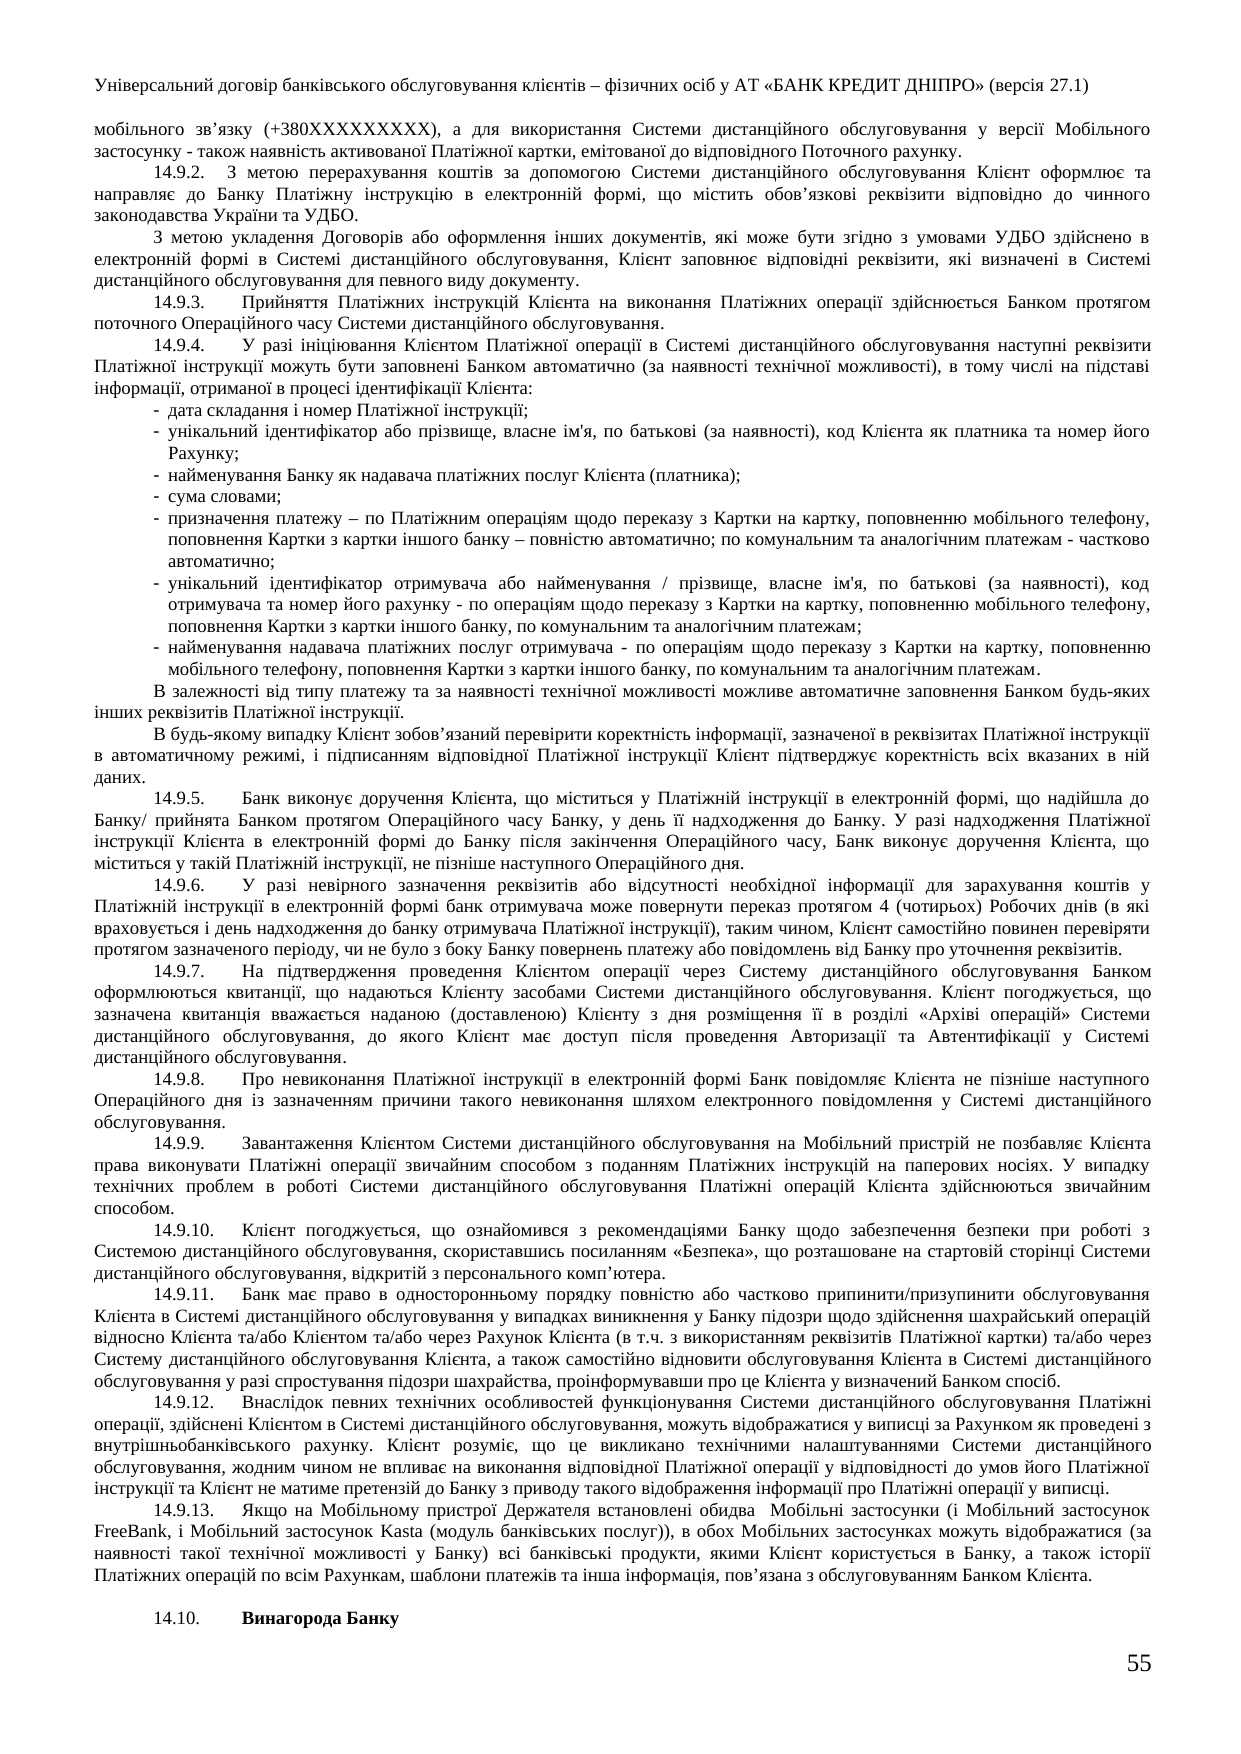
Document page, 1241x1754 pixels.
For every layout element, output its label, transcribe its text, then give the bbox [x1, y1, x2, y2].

list Про невиконання Платіжної інструкції в електронній формі Банк повідомляє Клієнта не пізніше наступного Операційного дня із зазначенням причини такого невиконання шляхом електронного повідомлення у Системі дистанційного обслуговування. [94, 1068, 1152, 1132]
text В залежності від типу платежу та за наявності технічної можливості можливе автоматичне заповнення Банком будь-яких інших реквізитів Платіжної інструкції. [94, 679, 1152, 723]
text З метою укладення Договорів або оформлення інших документів, які може бути згідно з умовами УДБО здійснено в електронній формі в Системі дистанційного обслуговування, Клієнт заповнює відповідні реквізити, які визначені в Системі дистанційного обслуговування для певного виду документу. [94, 226, 1152, 291]
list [94, 118, 1152, 161]
list найменування Банку як надавача платіжних послуг Клієнта (платника); [153, 463, 1152, 485]
list унікальний ідентифікатор отримувача або найменування / прізвище, власне ім'я, по батькові (за наявності), код отримувача та номер його рахунку - по операціям щодо переказу з Картки на картку, поповненню мобільного телефону, поповнення Картки з картки іншого банку, по комунальним та аналогічним платежам; [153, 571, 1152, 636]
list Завантаження Клієнтом Системи дистанційного обслуговування на Мобільний пристрій не позбавляє Клієнта права виконувати Платіжні операції звичайним способом з поданням Платіжних інструкцій на паперових носіях. У випадку технічних проблем в роботі Системи дистанційного обслуговування Платіжні операцій Клієнта здійснюються звичайним способом. [94, 1132, 1152, 1218]
list З метою перерахування коштів за допомогою Системи дистанційного обслуговування Клієнт оформлює та направляє до Банку Платіжну інструкцію в електронній формі, що містить обов’язкові реквізити відповідно до чинного законодавства України та УДБО. [94, 161, 1152, 226]
list Винагорода Банку [94, 1607, 1152, 1628]
list У разі невірного зазначення реквізитів або відсутності необхідної інформації для зарахування коштів у Платіжній інструкції в електронній формі банк отримувача може повернути переказ протягом 4 (чотирьох) Робочих днів (в які враховується і день надходження до банку отримувача Платіжної інструкції), таким чином, Клієнт самостійно повинен перевіряти протягом зазначеного періоду, чи не було з боку Банку повернень платежу або повідомлень від Банку про уточнення реквізитів. [94, 873, 1152, 960]
list На підтвердження проведення Клієнтом операції через Систему дистанційного обслуговування Банком оформлюються квитанції, що надаються Клієнту засобами Системи дистанційного обслуговування. Клієнт погоджується, що зазначена квитанція вважається наданою (доставленою) Клієнту з дня розміщення її в розділі «Архіві операцій» Системи дистанційного обслуговування, до якого Клієнт має доступ після проведення Авторизації та Автентифікації у Системі дистанційного обслуговування. [94, 960, 1152, 1068]
list унікальний ідентифікатор або прізвище, власне ім'я, по батькові (за наявності), код Клієнта як платника та номер його Рахунку; [153, 420, 1152, 463]
list Клієнт погоджується, що ознайомився з рекомендаціями Банку щодо забезпечення безпеки при роботі з Системою дистанційного обслуговування, скориставшись посиланням «Безпека», що розташоване на стартовій сторінці Системи дистанційного обслуговування, відкритій з персонального комп’ютера. [94, 1218, 1152, 1283]
list дата складання і номер Платіжної інструкції; [153, 398, 1152, 420]
list Якщо на Мобільному пристрої Держателя встановлені обидва Мобільні застосунки (і Мобільний застосунок FreeBank, і Мобільний застосунок Kasta (модуль банківських послуг)), в обох Мобільних застосунках можуть відображатися (за наявності такої технічної можливості у Банку) всі банківські продукти, якими Клієнт користується в Банку, а також історії Платіжних операцій по всім Рахункам, шаблони платежів та інша інформація, пов’язана з обслуговуванням Банком Клієнта. [94, 1499, 1152, 1585]
list Прийняття Платіжних інструкцій Клієнта на виконання Платіжних операції здійснюється Банком протягом поточного Операційного часу Системи дистанційного обслуговування. [94, 291, 1152, 334]
list Внаслідок певних технічних особливостей функціонування Системи дистанційного обслуговування Платіжні операції, здійснені Клієнтом в Системі дистанційного обслуговування, можуть відображатися у виписці за Рахунком як проведені з внутрішньобанківського рахунку. Клієнт розуміє, що це викликано технічними налаштуваннями Системи дистанційного обслуговування, жодним чином не впливає на виконання відповідної Платіжної операції у відповідності до умов його Платіжної інструкції та Клієнт не матиме претензій до Банку з приводу такого відображення інформації про Платіжні операції у виписці. [94, 1391, 1152, 1499]
list Банк виконує доручення Клієнта, що міститься у Платіжній інструкції в електронній формі, що надійшла до Банку/ прийнята Банком протягом Операційного часу Банку, у день її надходження до Банку. У разі надходження Платіжної інструкції Клієнта в електронній формі до Банку після закінчення Операційного часу, Банк виконує доручення Клієнта, що міститься у такій Платіжній інструкції, не пізніше наступного Операційного дня. [94, 787, 1152, 873]
list призначення платежу – по Платіжним операціям щодо переказу з Картки на картку, поповненню мобільного телефону, поповнення Картки з картки іншого банку – повністю автоматично; по комунальним та аналогічним платежам - частково автоматично; [153, 507, 1152, 571]
list У разі ініціювання Клієнтом Платіжної операції в Системі дистанційного обслуговування наступні реквізити Платіжної інструкції можуть бути заповнені Банком автоматично (за наявності технічної можливості), в тому числі на підставі інформації, отриманої в процесі ідентифікації Клієнта: [94, 334, 1152, 398]
list сума словами; [153, 485, 1152, 507]
text В будь-якому випадку Клієнт зобов’язаний перевірити коректність інформації, зазначеної в реквізитах Платіжної інструкції в автоматичному режимі, і підписанням відповідної Платіжної інструкції Клієнт підтверджує коректність всіх вказаних в ній даних. [94, 723, 1152, 787]
list Банк має право в односторонньому порядку повністю або частково припинити/призупинити обслуговування Клієнта в Системі дистанційного обслуговування у випадках виникнення у Банку підозри щодо здійснення шахрайський операцій відносно Клієнта та/або Клієнтом та/або через Рахунок Клієнта (в т.ч. з використанням реквізитів Платіжної картки) та/або через Систему дистанційного обслуговування Клієнта, а також самостійно відновити обслуговування Клієнта в Системі дистанційного обслуговування у разі спростування підозри шахрайства, проінформувавши про це Клієнта у визначений Банком спосіб. [94, 1283, 1152, 1391]
list найменування надавача платіжних послуг отримувача - по операціям щодо переказу з Картки на картку, поповненню мобільного телефону, поповнення Картки з картки іншого банку, по комунальним та аналогічним платежам. [153, 636, 1152, 679]
